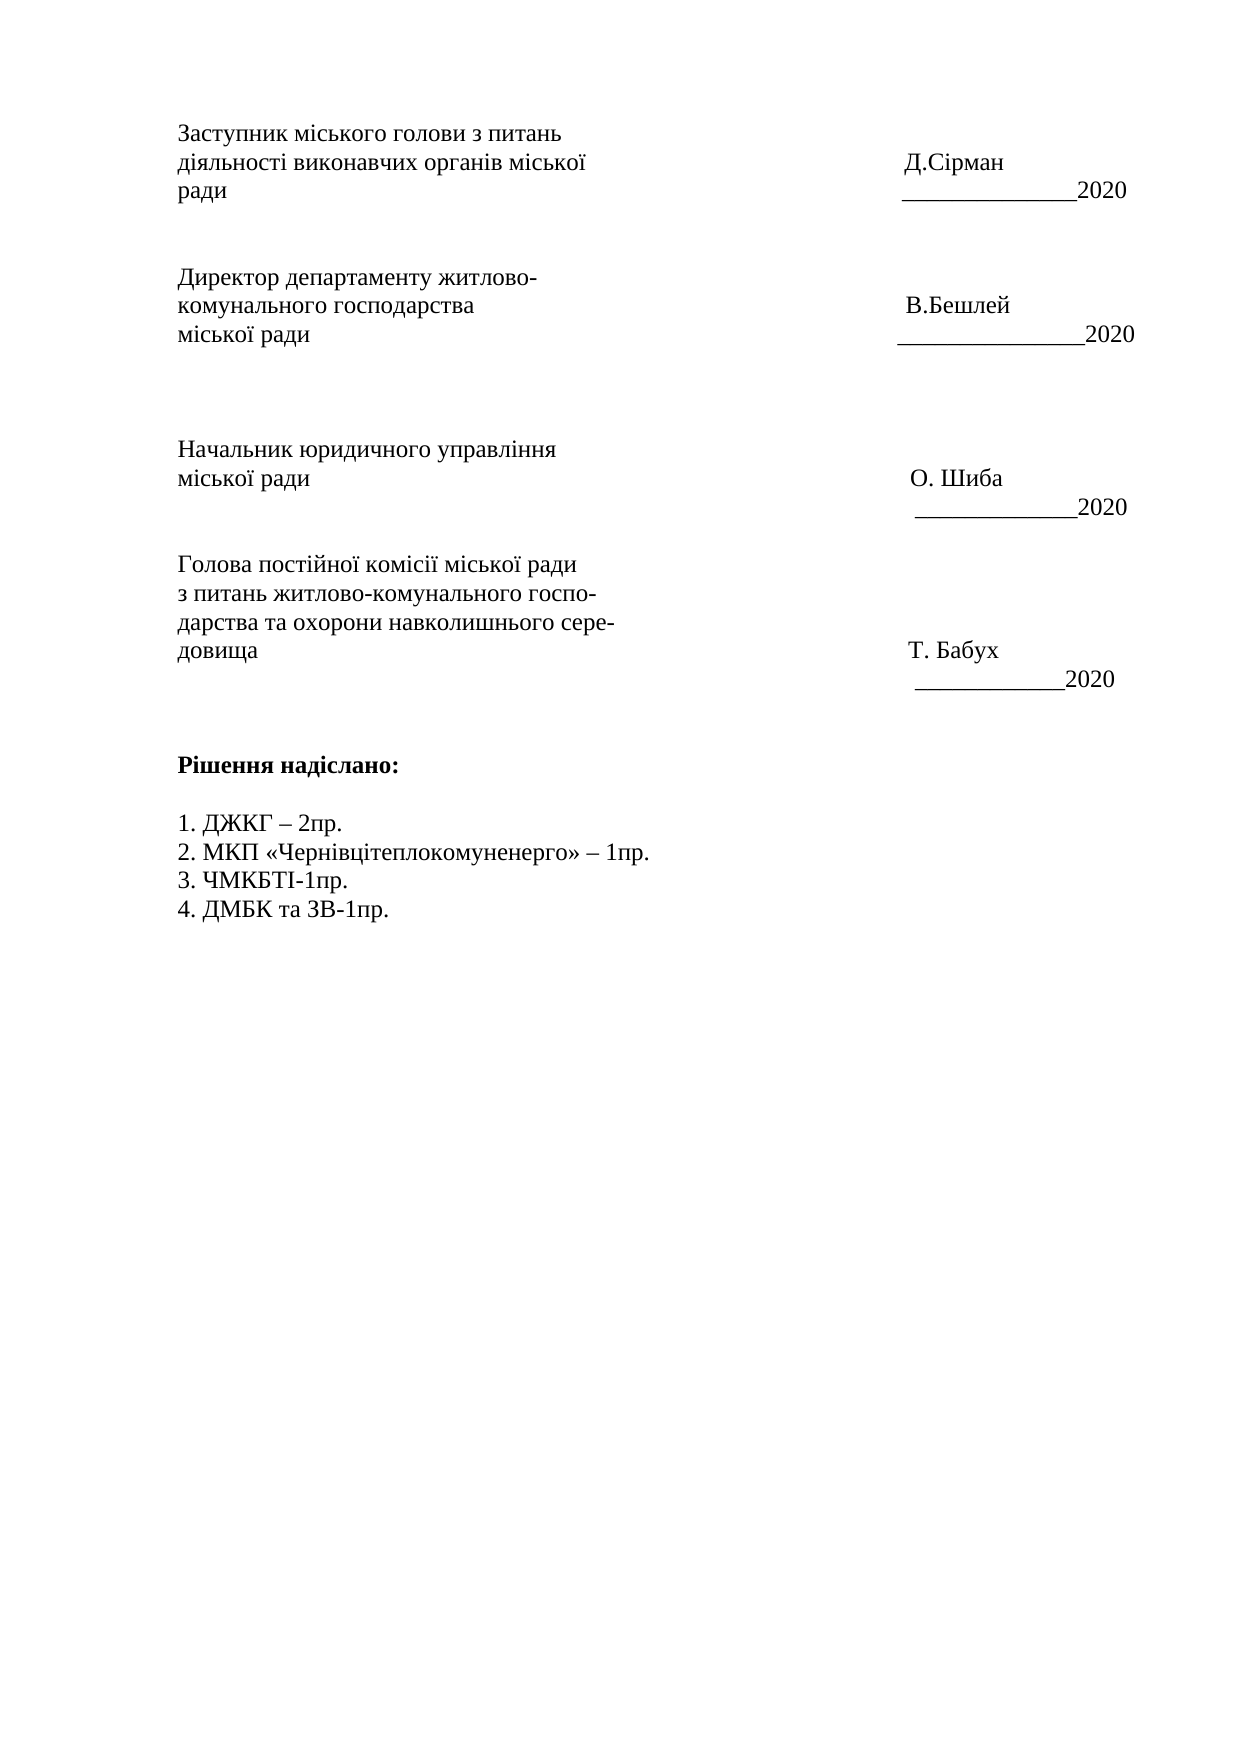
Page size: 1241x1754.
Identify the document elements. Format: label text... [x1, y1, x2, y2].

text ____________2020 [177, 664, 1181, 693]
text 3. ЧМКБТІ-1пр. [177, 866, 1181, 894]
text міської ради О. Шиба [177, 463, 1181, 492]
text довища Т. Бабух [177, 636, 1181, 664]
text Начальник юридичного управління [177, 434, 1181, 463]
text діяльності виконавчих органів міської Д.Сірман [177, 147, 1181, 176]
text міської ради _______________2020 [177, 319, 1181, 348]
text Голова постійної комісії міської ради [177, 549, 1181, 578]
text Заступник міського голови з питань [177, 118, 1181, 147]
text Рішення надіслано: [177, 751, 1181, 779]
text з питань житлово-комунального госпо- [177, 578, 1181, 607]
text 4. ДМБК та ЗВ-1пр. [177, 894, 1181, 923]
text Директор департаменту житлово- [177, 262, 1181, 291]
text комунального господарства В.Бешлей [177, 291, 1181, 319]
text ради ______________2020 [177, 176, 1181, 204]
text 2. МКП «Чернівцітеплокомуненерго» – 1пр. [177, 837, 1181, 866]
text _____________2020 [177, 492, 1181, 521]
text дарства та охорони навколишнього сере- [177, 607, 1181, 636]
text 1. ДЖКГ – 2пр. [177, 808, 1181, 837]
